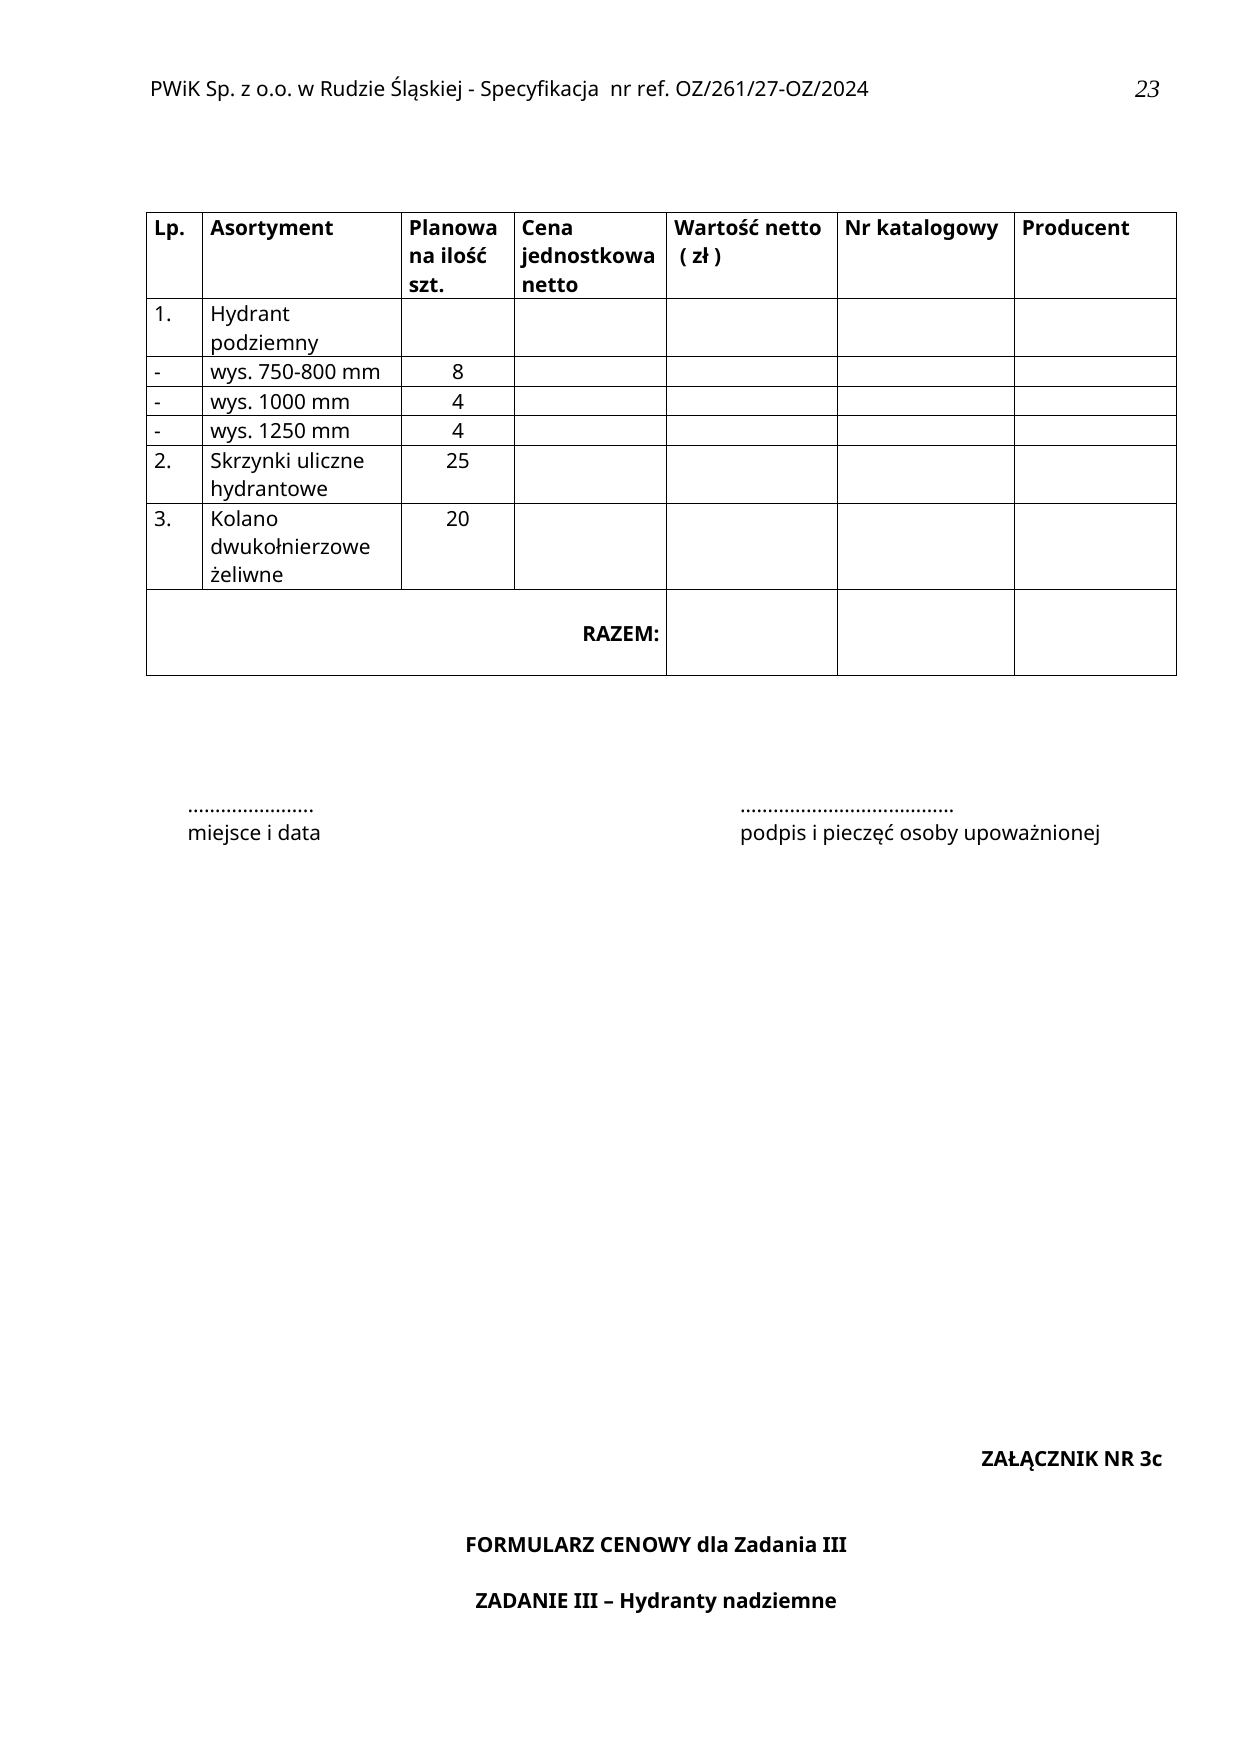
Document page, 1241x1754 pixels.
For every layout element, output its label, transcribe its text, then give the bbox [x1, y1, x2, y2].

table_cell Skrzynki uliczne hydrantowe [203, 446, 401, 503]
table_cell wys. 1250 mm [203, 416, 401, 445]
table_cell Hydrant podziemny [203, 299, 401, 356]
table_cell [838, 446, 1014, 503]
table_cell 4 [402, 387, 514, 415]
table_header Asortyment [203, 213, 401, 298]
table_cell [515, 357, 666, 386]
table_header Lp. [147, 213, 202, 298]
table_cell [838, 504, 1014, 589]
table_cell 20 [402, 504, 514, 589]
table_cell RAZEM: [147, 590, 666, 675]
table_cell [1015, 299, 1176, 356]
table_header Producent [1015, 213, 1176, 298]
table_cell - [147, 387, 202, 415]
text miejsce i data podpis i pieczęć osoby upoważnionej [187, 818, 1162, 847]
table_cell 25 [402, 446, 514, 503]
table_cell [515, 416, 666, 445]
table_cell 8 [402, 357, 514, 386]
table_cell 4 [402, 416, 514, 445]
table_cell [1015, 387, 1176, 415]
table_cell wys. 750-800 mm [203, 357, 401, 386]
table_cell [515, 299, 666, 356]
table_cell [838, 590, 1014, 675]
table_cell [667, 357, 837, 386]
table_cell [515, 387, 666, 415]
text ZAŁĄCZNIK NR 3c [150, 1444, 1162, 1473]
table_cell - [147, 357, 202, 386]
table_cell - [147, 416, 202, 445]
table_cell [1015, 416, 1176, 445]
text ZADANIE III – Hydranty nadziemne [150, 1587, 1162, 1615]
table_cell [515, 504, 666, 589]
table_cell [838, 416, 1014, 445]
text FORMULARZ CENOWY dla Zadania III [150, 1530, 1162, 1558]
table_cell [838, 387, 1014, 415]
table_cell [667, 416, 837, 445]
table_cell [667, 387, 837, 415]
table_cell 2. [147, 446, 202, 503]
table_cell 3. [147, 504, 202, 589]
table_cell [667, 446, 837, 503]
text ………………….. ………………………………… [187, 790, 1162, 818]
table_cell [667, 299, 837, 356]
table_cell [1015, 446, 1176, 503]
table_cell [515, 446, 666, 503]
table_cell [402, 299, 514, 356]
table_header Wartość netto ( zł ) [667, 213, 837, 298]
table_cell [838, 357, 1014, 386]
table_cell wys. 1000 mm [203, 387, 401, 415]
table_cell [667, 504, 837, 589]
table_cell [1015, 590, 1176, 675]
table_cell 1. [147, 299, 202, 356]
table_cell Kolano dwukołnierzowe żeliwne [203, 504, 401, 589]
table_cell [667, 590, 837, 675]
table_cell [1015, 357, 1176, 386]
table_cell [1015, 504, 1176, 589]
table_header Cena jednostkowa netto [515, 213, 666, 298]
table_header Planowana ilość szt. [402, 213, 514, 298]
table_header Nr katalogowy [838, 213, 1014, 298]
table_cell [838, 299, 1014, 356]
